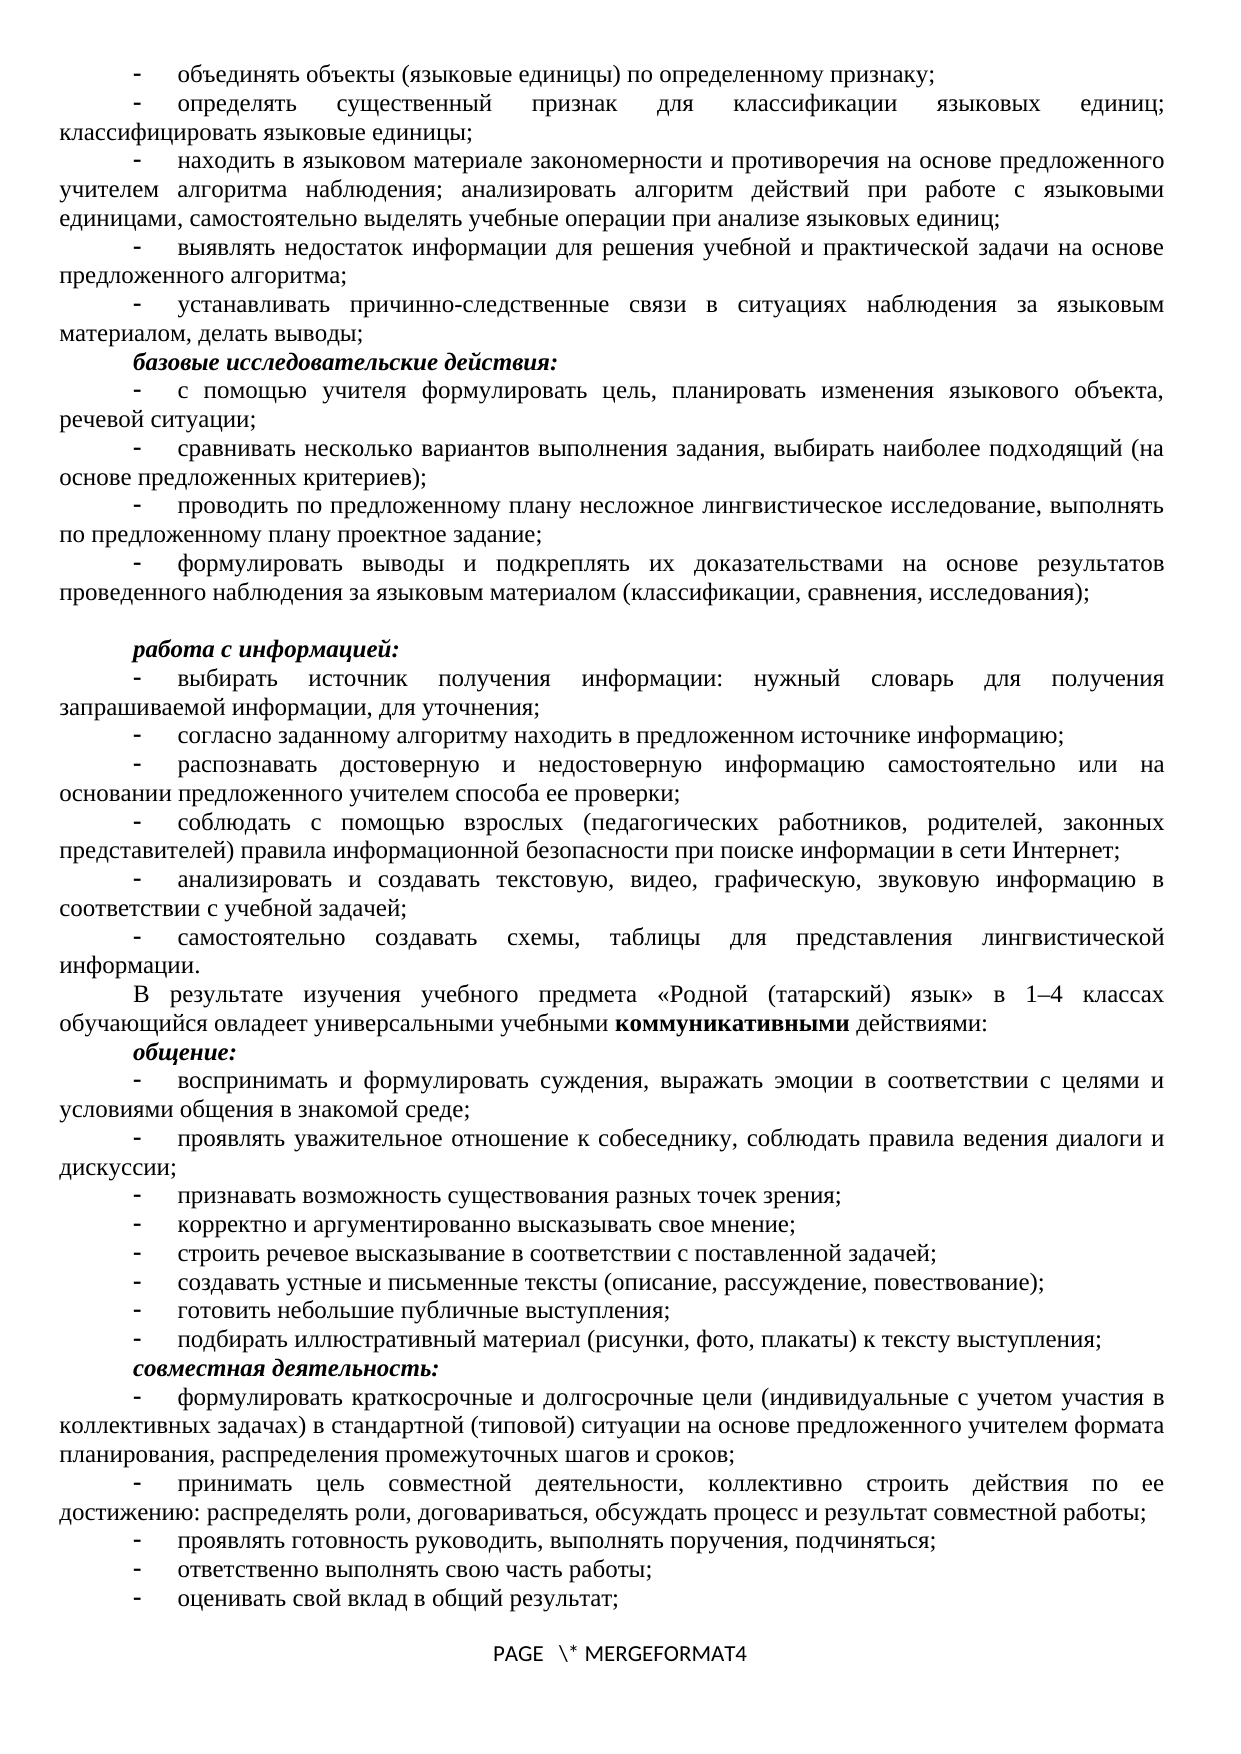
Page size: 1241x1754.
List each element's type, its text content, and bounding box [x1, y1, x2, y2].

list формулировать выводы и подкреплять их доказательствами на основе результатов проведенного наблюдения за языковым материалом (классификации, сравнения, исследования); [59, 548, 1165, 605]
text общение: [59, 1037, 1165, 1065]
list находить в языковом материале закономерности и противоречия на основе предложенного учителем алгоритма наблюдения; анализировать алгоритм действий при работе с языковыми единицами, самостоятельно выделять учебные операции при анализе языковых единиц; [59, 145, 1165, 232]
list сравнивать несколько вариантов выполнения задания, выбирать наиболее подходящий (на основе предложенных критериев); [59, 433, 1165, 490]
list готовить небольшие публичные выступления; [59, 1295, 1165, 1324]
text В результате изучения учебного предмета «Родной (татарский) язык» в 1–4 классах обучающийся овладеет универсальными учебными коммуникативными действиями: [59, 979, 1165, 1037]
list определять существенный признак для классификации языковых единиц; классифицировать языковые единицы; [59, 88, 1165, 145]
list принимать цель совместной деятельности, коллективно строить действия по ее достижению: распределять роли, договариваться, обсуждать процесс и результат совместной работы; [59, 1468, 1165, 1525]
list создавать устные и письменные тексты (описание, рассуждение, повествование); [59, 1267, 1165, 1295]
list соблюдать с помощью взрослых (педагогических работников, родителей, законных представителей) правила информационной безопасности при поиске информации в сети Интернет; [59, 807, 1165, 864]
list выявлять недостаток информации для решения учебной и практической задачи на основе предложенного алгоритма; [59, 232, 1165, 289]
list формулировать краткосрочные и долгосрочные цели (индивидуальные с учетом участия в коллективных задачах) в стандартной (типовой) ситуации на основе предложенного учителем формата планирования, распределения промежуточных шагов и сроков; [59, 1382, 1165, 1468]
list с помощью учителя формулировать цель, планировать изменения языкового объекта, речевой ситуации; [59, 375, 1165, 433]
list самостоятельно создавать схемы, таблицы для представления лингвистической информации. [59, 922, 1165, 979]
list оценивать свой вклад в общий результат; [59, 1583, 1165, 1612]
list проводить по предложенному плану несложное лингвистическое исследование, выполнять по предложенному плану проектное задание; [59, 490, 1165, 548]
text работа с информацией: [59, 634, 1165, 663]
list устанавливать причинно-следственные связи в ситуациях наблюдения за языковым материалом, делать выводы; [59, 289, 1165, 347]
list согласно заданному алгоритму находить в предложенном источнике информацию; [59, 720, 1165, 749]
text совместная деятельность: [59, 1353, 1165, 1382]
list корректно и аргументированно высказывать свое мнение; [59, 1209, 1165, 1238]
list объединять объекты (языковые единицы) по определенному признаку; [59, 59, 1165, 88]
text базовые исследовательские действия: [59, 347, 1165, 375]
list признавать возможность существования разных точек зрения; [59, 1180, 1165, 1209]
list воспринимать и формулировать суждения, выражать эмоции в соответствии с целями и условиями общения в знакомой среде; [59, 1065, 1165, 1123]
list подбирать иллюстративный материал (рисунки, фото, плакаты) к тексту выступления; [59, 1324, 1165, 1353]
list проявлять уважительное отношение к собеседнику, соблюдать правила ведения диалоги и дискуссии; [59, 1123, 1165, 1180]
list ответственно выполнять свою часть работы; [59, 1554, 1165, 1583]
list проявлять готовность руководить, выполнять поручения, подчиняться; [59, 1525, 1165, 1554]
list анализировать и создавать текстовую, видео, графическую, звуковую информацию в соответствии с учебной задачей; [59, 864, 1165, 922]
list распознавать достоверную и недостоверную информацию самостоятельно или на основании предложенного учителем способа ее проверки; [59, 749, 1165, 807]
list строить речевое высказывание в соответствии с поставленной задачей; [59, 1238, 1165, 1267]
list выбирать источник получения информации: нужный словарь для получения запрашиваемой информации, для уточнения; [59, 663, 1165, 720]
